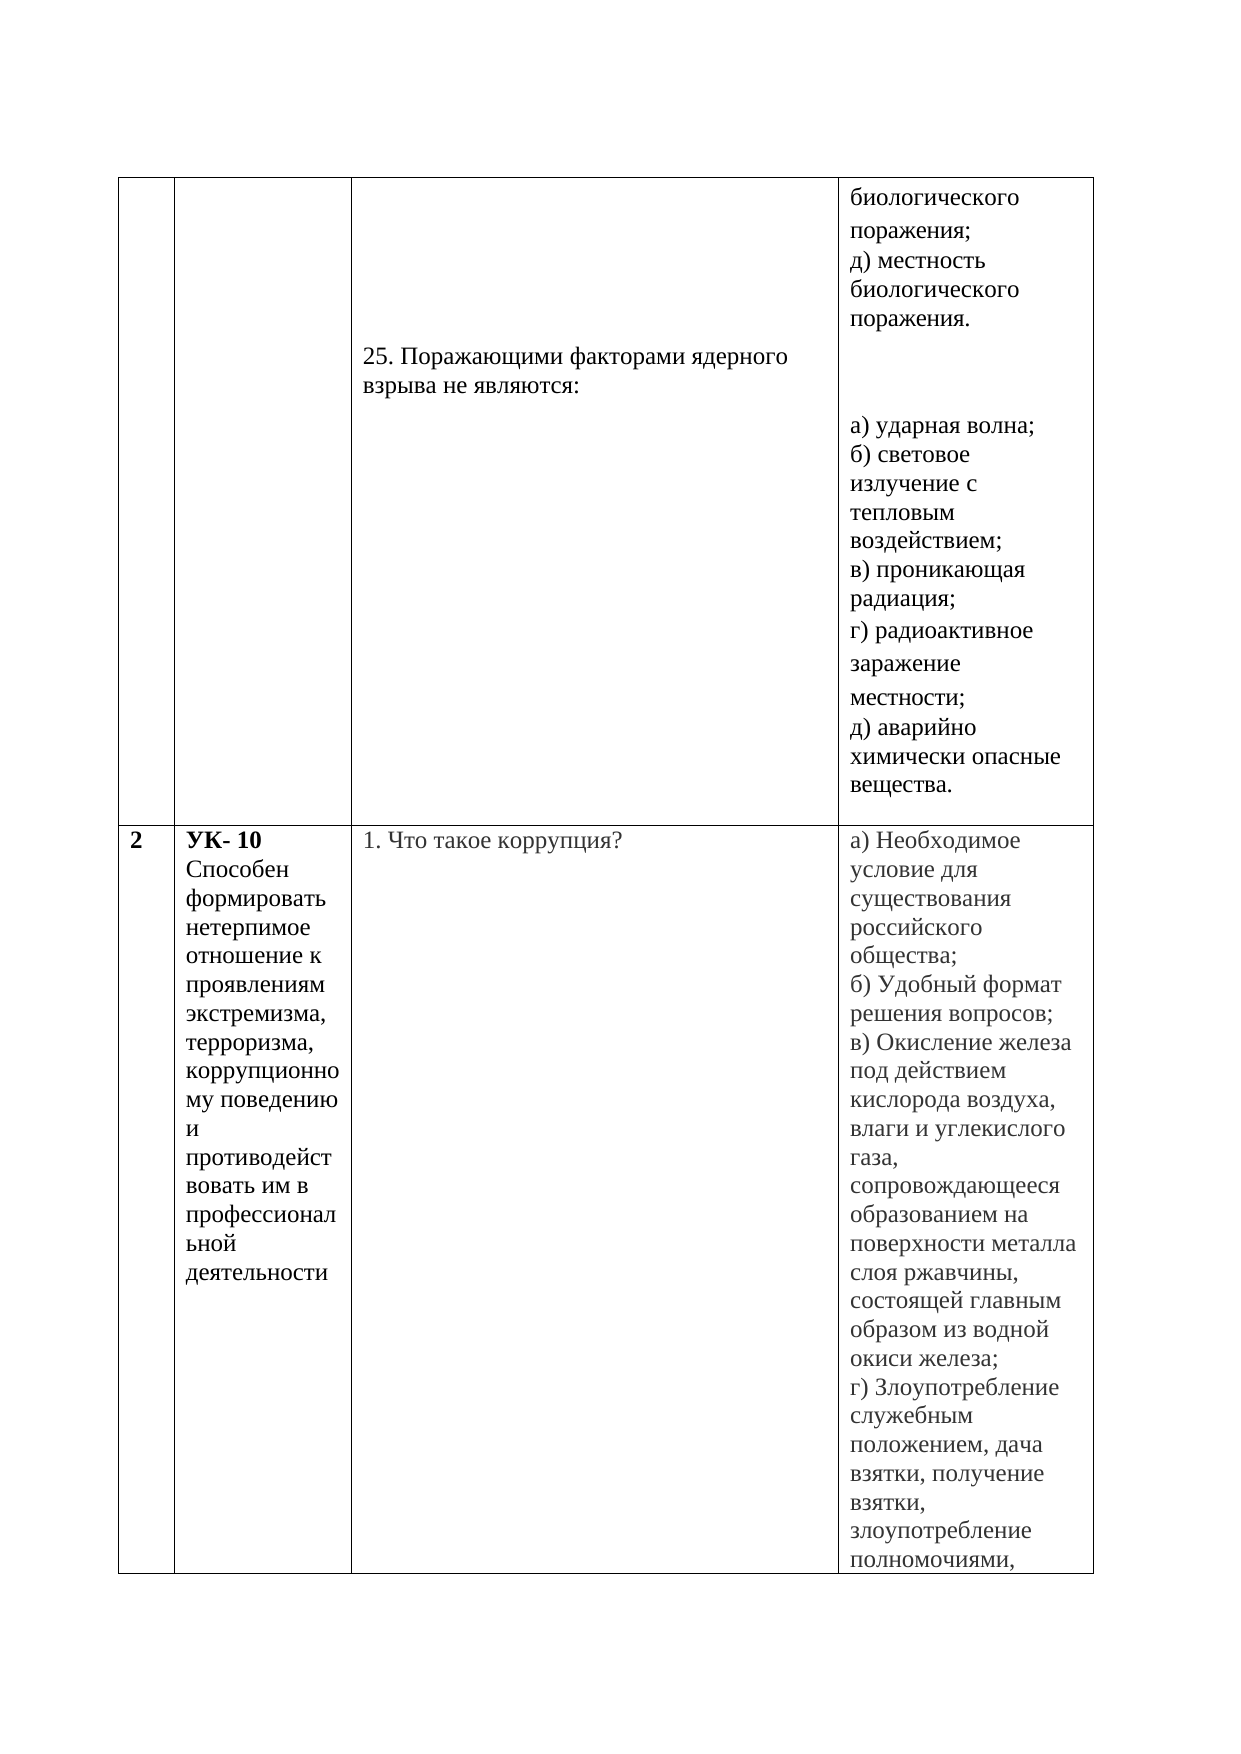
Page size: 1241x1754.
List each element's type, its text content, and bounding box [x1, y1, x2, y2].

table_cell 1 [119, 178, 174, 824]
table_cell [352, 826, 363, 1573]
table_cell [839, 178, 1093, 824]
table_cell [175, 826, 351, 1573]
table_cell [175, 178, 351, 824]
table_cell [352, 178, 838, 824]
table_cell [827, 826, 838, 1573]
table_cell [839, 826, 1093, 1573]
table_cell 2 [119, 826, 174, 1573]
